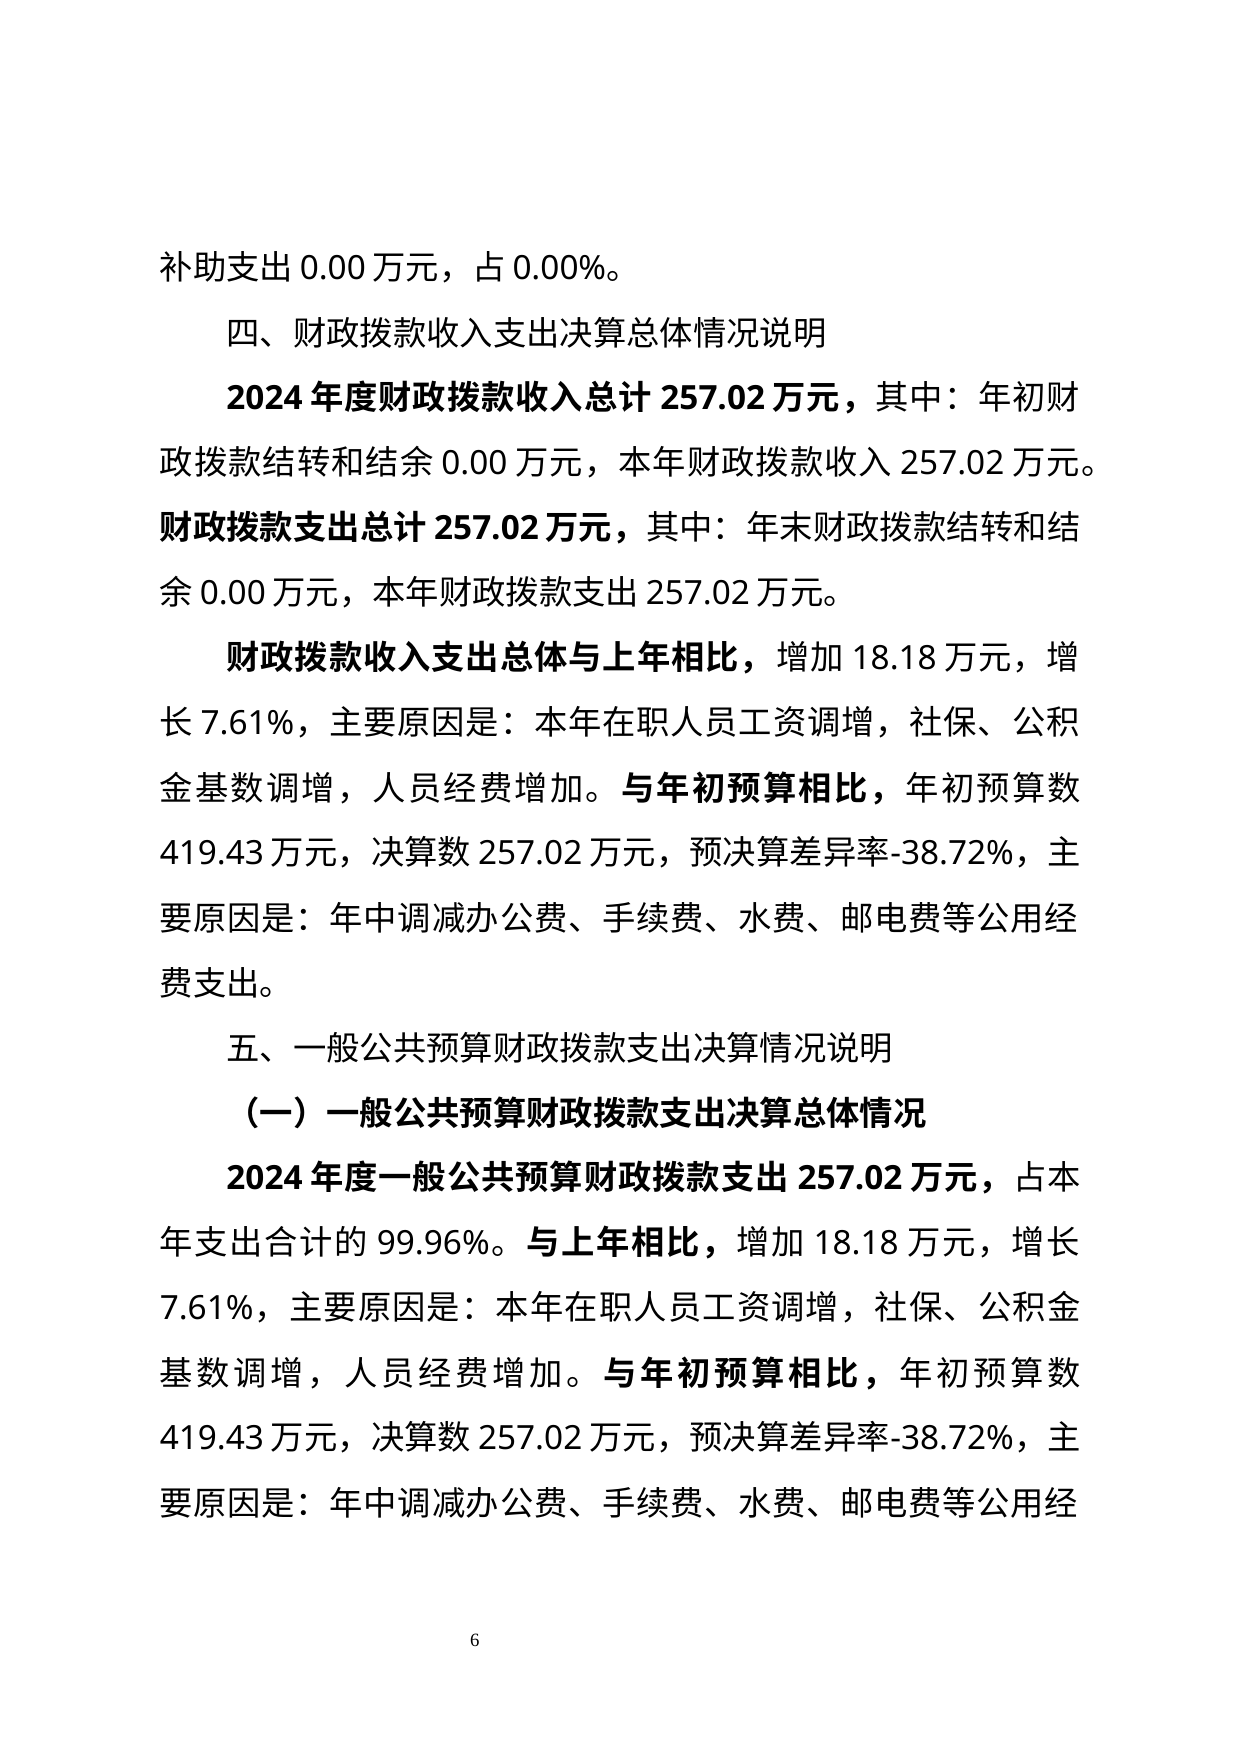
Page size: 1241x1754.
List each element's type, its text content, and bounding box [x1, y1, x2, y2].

text 财政拨款收入支出总体与上年相比，增加18.18万元，增长7.61%，主要原因是：本年在职人员工资调增，社保、公积金基数调增，人员经费增加。与年初预算相比，年初预算数419.43万元，决算数257.02万元，预决算差异率-38.72%，主要原因是：年中调减办公费、手续费、水费、邮电费等公用经费支出。 [159, 623, 1081, 1013]
text （一）一般公共预算财政拨款支出决算总体情况 [159, 1078, 1081, 1143]
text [159, 1143, 1081, 1533]
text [159, 233, 1081, 298]
text 四、财政拨款收入支出决算总体情况说明 [159, 298, 1081, 363]
text 五、一般公共预算财政拨款支出决算情况说明 [159, 1013, 1081, 1078]
text 2024年度财政拨款收入总计257.02万元，其中：年初财政拨款结转和结余0.00万元，本年财政拨款收入257.02万元。财政拨款支出总计257.02万元，其中：年末财政拨款结转和结余0.00万元，本年财政拨款支出257.02万元。 [159, 363, 1081, 623]
